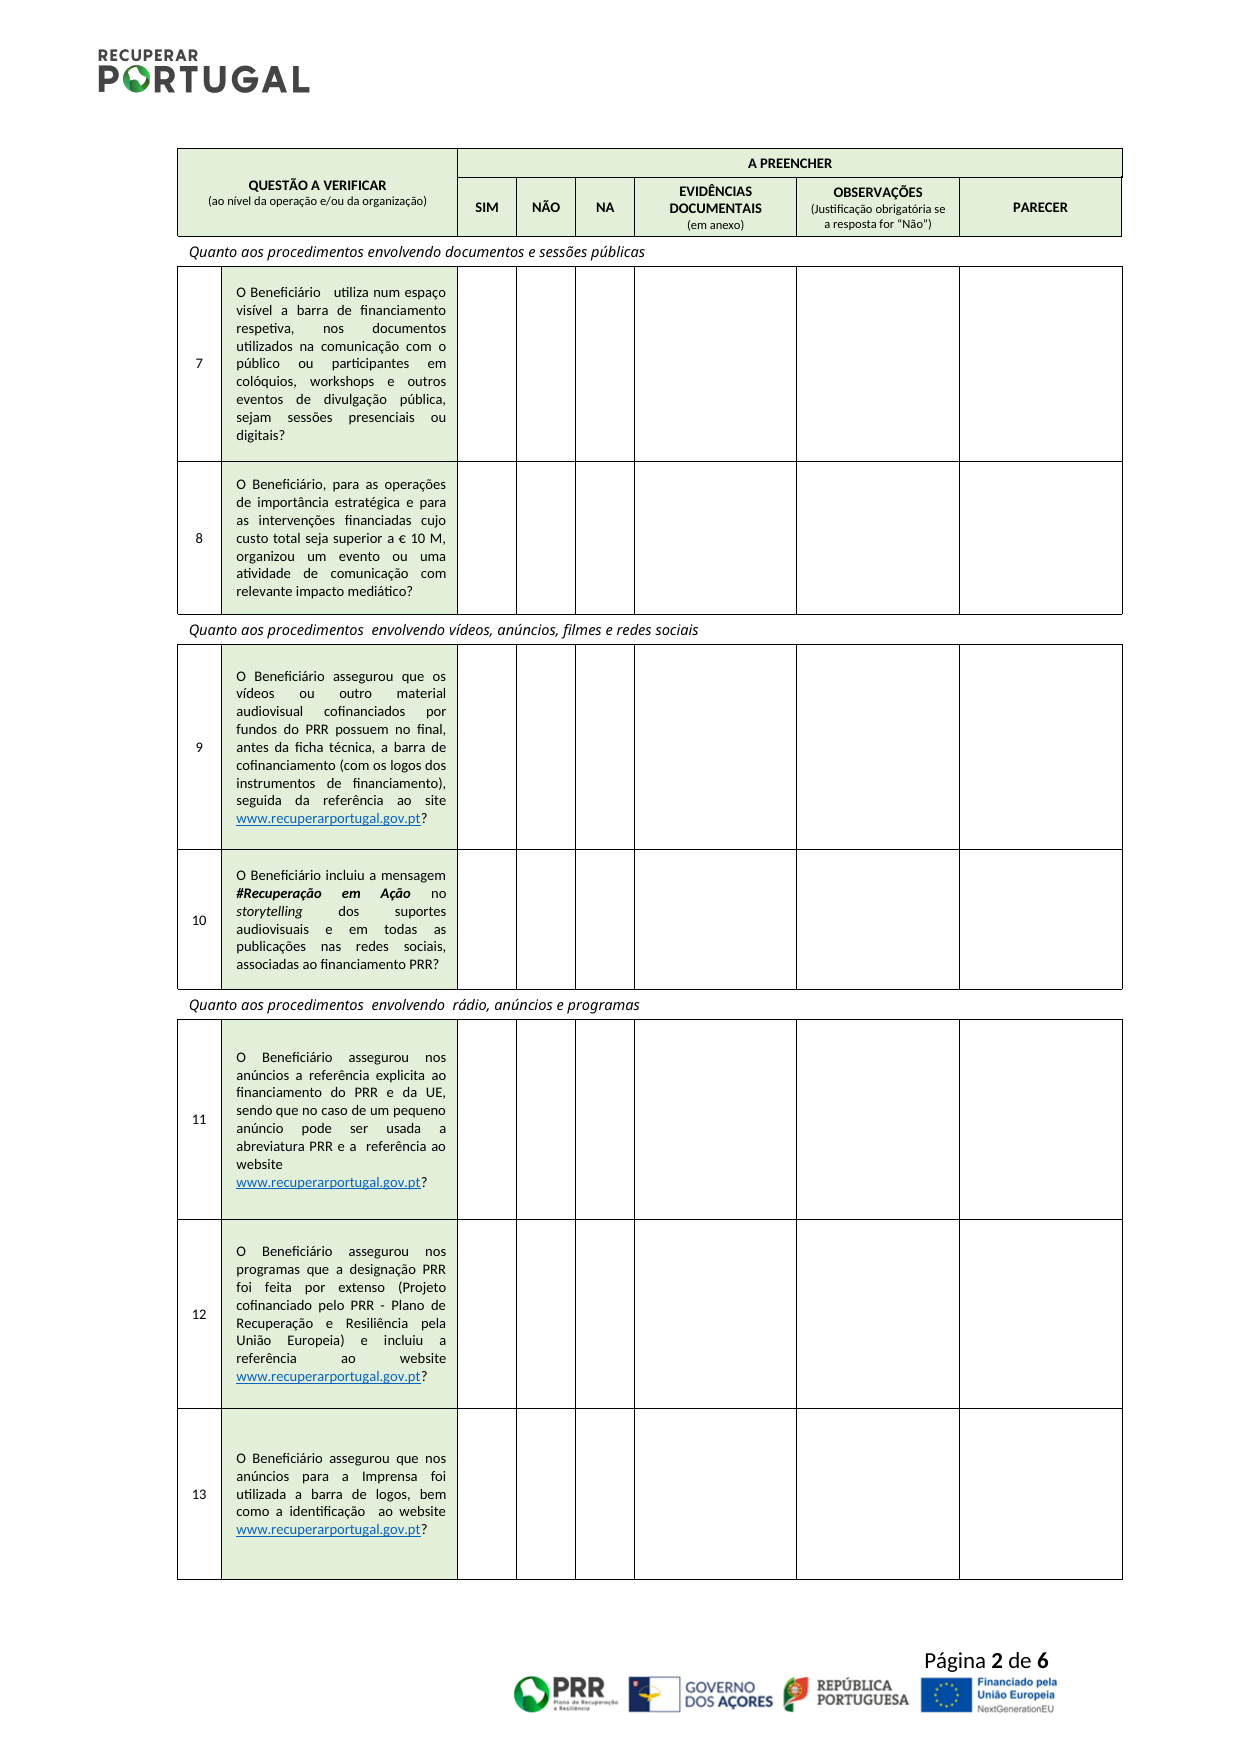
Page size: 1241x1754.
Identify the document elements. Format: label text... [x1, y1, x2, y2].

table_cell NÃO [517, 178, 575, 236]
table_cell EVIDÊNCIAS DOCUMENTAIS (em anexo) [635, 178, 796, 236]
table_cell [960, 1409, 1122, 1579]
table_cell [458, 645, 516, 849]
table_cell [458, 462, 516, 614]
table_cell NA [576, 178, 634, 236]
table_cell O Beneficiário, para as operações de importância estratégica e para as intervenções financiadas cujo custo total seja superior a € 10 M, organizou um evento ou uma atividade de comunicação com relevante impacto mediático? [222, 462, 457, 614]
table_cell Quanto aos procedimentos envolvendo vídeos, anúncios, filmes e redes sociais [178, 615, 1122, 644]
table_cell [797, 1020, 959, 1219]
table_cell [635, 267, 796, 461]
table_cell [797, 267, 959, 461]
table_cell [635, 462, 796, 614]
table_cell [797, 850, 959, 989]
table_cell [517, 1409, 575, 1579]
table_cell [797, 1409, 959, 1579]
table_cell 8 [178, 462, 221, 614]
table_cell O Beneficiário assegurou nos anúncios a referência explicita ao financiamento do PRR e da UE, sendo que no caso de um pequeno anúncio pode ser usada a abreviatura PRR e a referência ao website www.recuperarportugal.gov.pt? [222, 1020, 457, 1219]
table_cell [797, 645, 959, 849]
table_cell [576, 1220, 634, 1408]
table_cell [576, 850, 634, 989]
table_cell PARECER [960, 178, 1121, 236]
table_cell [960, 1020, 1122, 1219]
table_cell [635, 645, 796, 849]
table_cell [517, 1220, 575, 1408]
table_cell [517, 1020, 575, 1219]
table_cell O Beneficiário utiliza num espaço visível a barra de financiamento respetiva, nos documentos utilizados na comunicação com o público ou participantes em colóquios, workshops e outros eventos de divulgação pública, sejam sessões presenciais ou digitais? [222, 267, 457, 461]
table_cell [458, 850, 516, 989]
table_cell OBSERVAÇÕES (Justificação obrigatória se a resposta for “Não”) [797, 178, 959, 236]
table_cell [517, 645, 575, 849]
table_cell [517, 267, 575, 461]
table_cell O Beneficiário assegurou que os vídeos ou outro material audiovisual cofinanciados por fundos do PRR possuem no final, antes da ficha técnica, a barra de cofinanciamento (com os logos dos instrumentos de financiamento), seguida da referência ao site www.recuperarportugal.gov.pt? [222, 645, 457, 849]
table_header A PREENCHER [458, 149, 1122, 177]
table_cell [635, 1220, 796, 1408]
table_cell [576, 1409, 634, 1579]
table_cell [635, 1409, 796, 1579]
table_cell [576, 267, 634, 461]
table_cell [797, 1220, 959, 1408]
table_cell [458, 1409, 516, 1579]
table_cell Quanto aos procedimentos envolvendo rádio, anúncios e programas [178, 990, 1122, 1019]
table_cell [517, 462, 575, 614]
table_cell [960, 462, 1122, 614]
table_cell [517, 850, 575, 989]
table_cell 9 [178, 645, 221, 849]
table_header QUESTÃO A VERIFICAR (ao nível da operação e/ou da organização) [178, 149, 457, 236]
table_cell [458, 1220, 516, 1408]
table_cell [960, 850, 1122, 989]
table_cell [458, 1020, 516, 1219]
table_cell [960, 267, 1122, 461]
table_cell [458, 267, 516, 461]
table_cell Quanto aos procedimentos envolvendo documentos e sessões públicas [178, 237, 1122, 266]
table_cell [635, 1020, 796, 1219]
table_cell [960, 645, 1122, 849]
picture [88, 40, 320, 102]
table_cell [576, 462, 634, 614]
picture [510, 1674, 1064, 1714]
table_cell [576, 645, 634, 849]
table_cell 12 [178, 1220, 221, 1408]
table_cell 13 [178, 1409, 221, 1579]
table_cell 7 [178, 267, 221, 461]
table_cell 11 [178, 1020, 221, 1219]
table_cell [797, 462, 959, 614]
table_cell [576, 1020, 634, 1219]
table_cell O Beneficiário incluiu a mensagem #Recuperação em Ação no storytelling dos suportes audiovisuais e em todas as publicações nas redes sociais, associadas ao financiamento PRR? [222, 850, 457, 989]
table_cell SIM [458, 178, 516, 236]
table_cell [960, 1220, 1122, 1408]
table_cell O Beneficiário assegurou nos programas que a designação PRR foi feita por extenso (Projeto cofinanciado pelo PRR - Plano de Recuperação e Resiliência pela União Europeia) e incluiu a referência ao website www.recuperarportugal.gov.pt? [222, 1220, 457, 1408]
table_cell O Beneficiário assegurou que nos anúncios para a Imprensa foi utilizada a barra de logos, bem como a identificação ao website www.recuperarportugal.gov.pt? [222, 1409, 457, 1579]
table_cell 10 [178, 850, 221, 989]
table_cell [635, 850, 796, 989]
